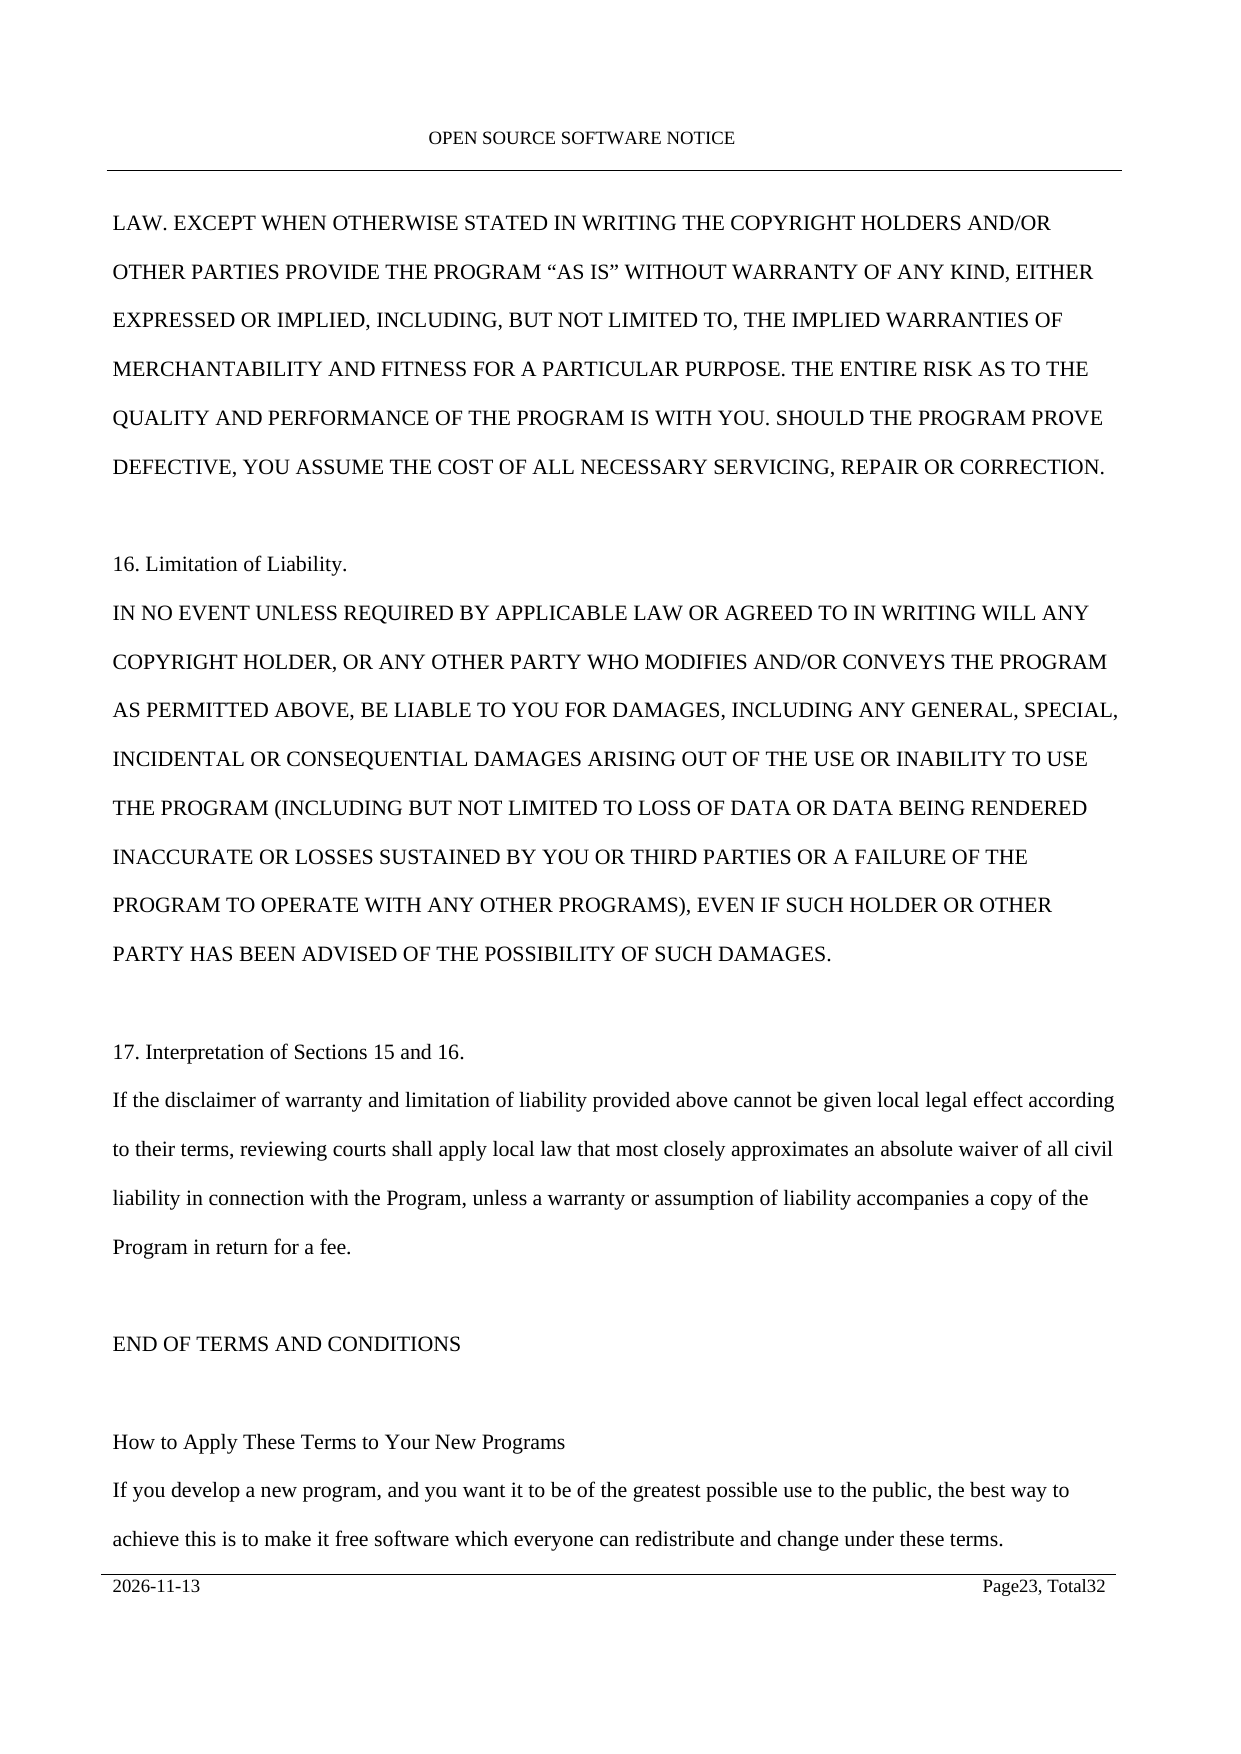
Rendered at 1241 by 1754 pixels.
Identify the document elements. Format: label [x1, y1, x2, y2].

text [112, 206, 1128, 1555]
